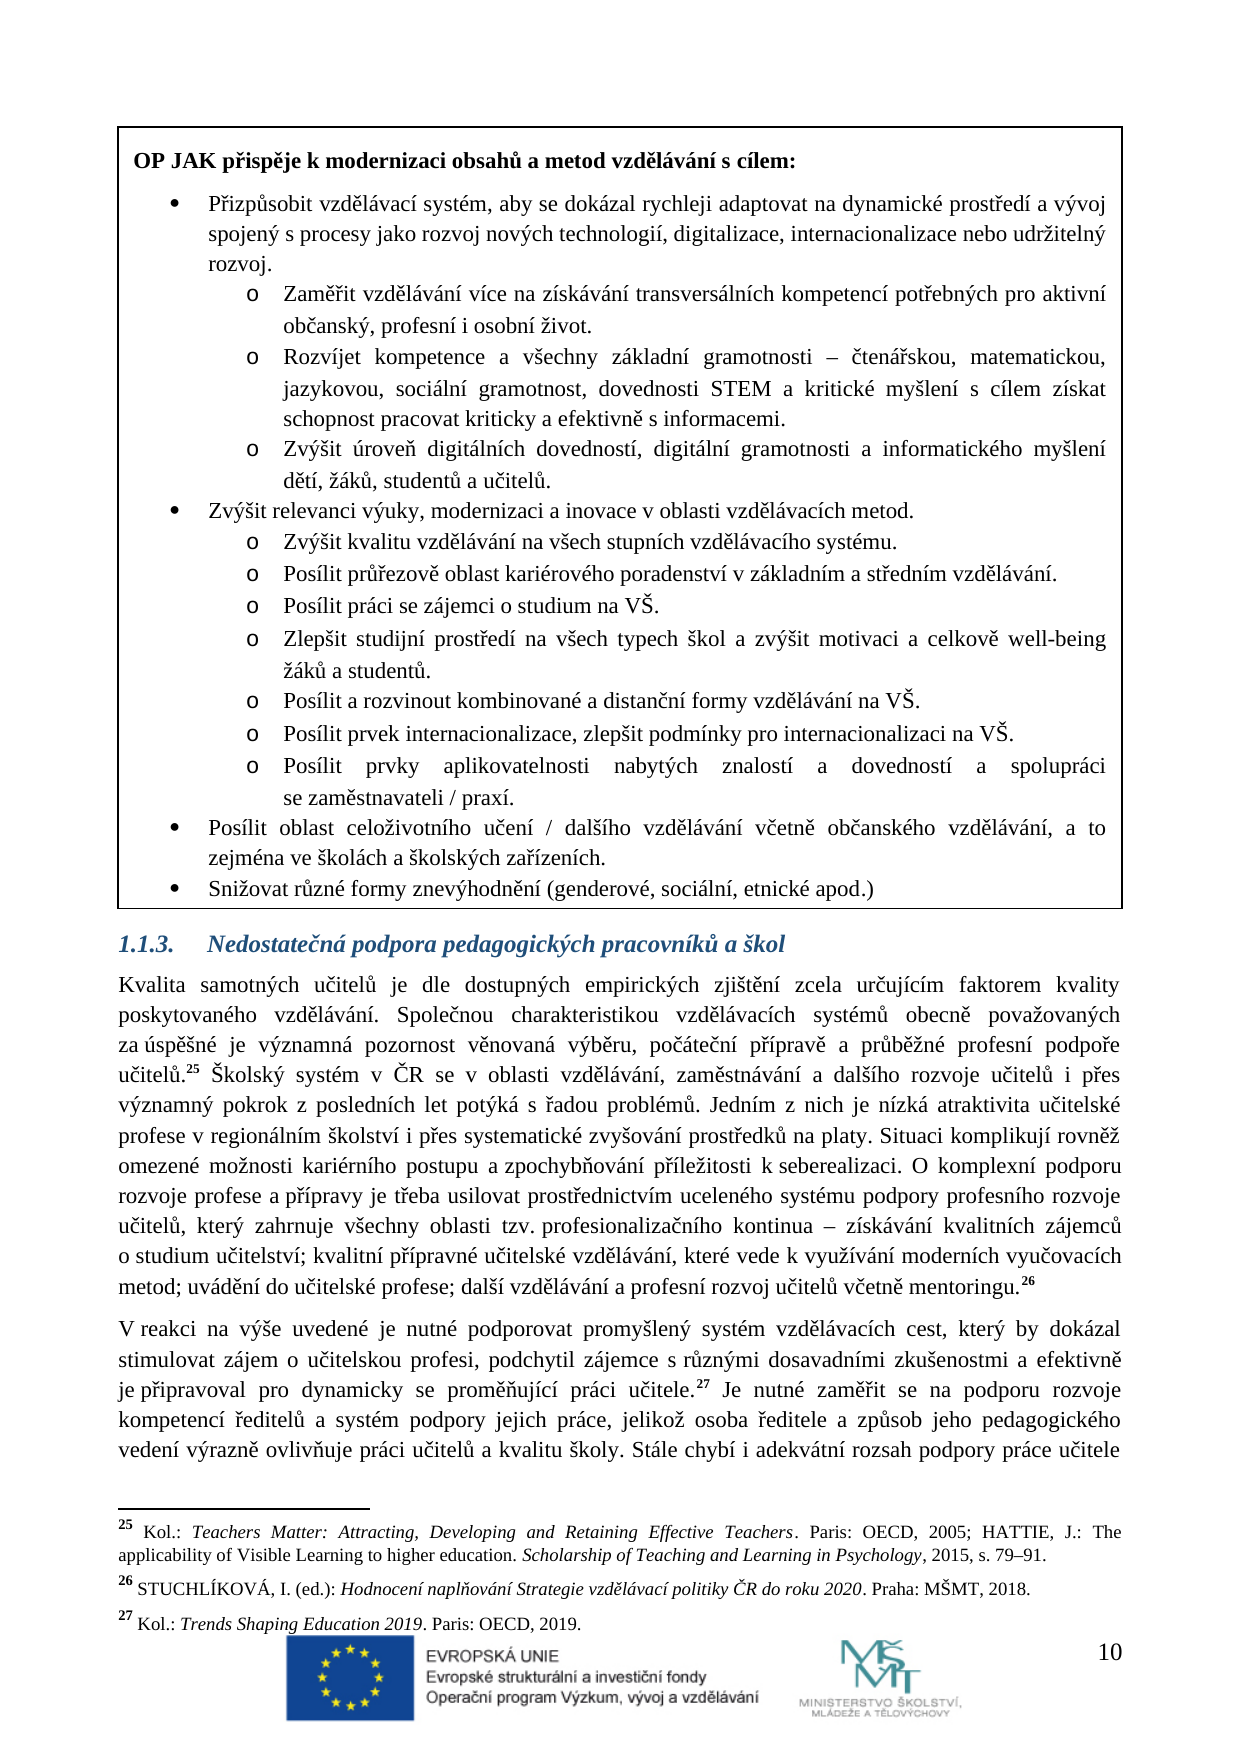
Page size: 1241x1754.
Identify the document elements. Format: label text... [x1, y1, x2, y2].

text Kvalita samotných učitelů je dle dostupných empirických zjištění zcela určujícím faktorem kvality poskytovaného vzdělávání. Společnou charakteristikou vzdělávacích systémů obecně považovaných za úspěšné je významná pozornost věnovaná výběru, počáteční přípravě a průběžné profesní podpoře učitelů. Školský systém v ČR se v oblasti vzdělávání, zaměstnávání a dalšího rozvoje učitelů i přes významný pokrok z posledních let potýká s řadou problémů. Jedním z nich je nízká atraktivita učitelské profese v regionálním školství i přes systematické zvyšování prostředků na platy. Situaci komplikují rovněž omezené možnosti kariérního postupu a zpochybňování příležitosti k seberealizaci. O komplexní podporu rozvoje profese a přípravy je třeba usilovat prostřednictvím uceleného systému podpory profesního rozvoje učitelů, který zahrnuje všechny oblasti tzv. profesionalizačního kontinua – získávání kvalitních zájemců o studium učitelství; kvalitní přípravné učitelské vzdělávání, které vede k využívání moderních vyučovacích metod; uvádění do učitelské profese; další vzdělávání a profesní rozvoj učitelů včetně mentoringu. [118, 971, 1122, 1299]
picture [242, 1629, 999, 1754]
subtitle Nedostatečná podpora pedagogických pracovníků a škol [118, 929, 1122, 958]
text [118, 1315, 1122, 1463]
